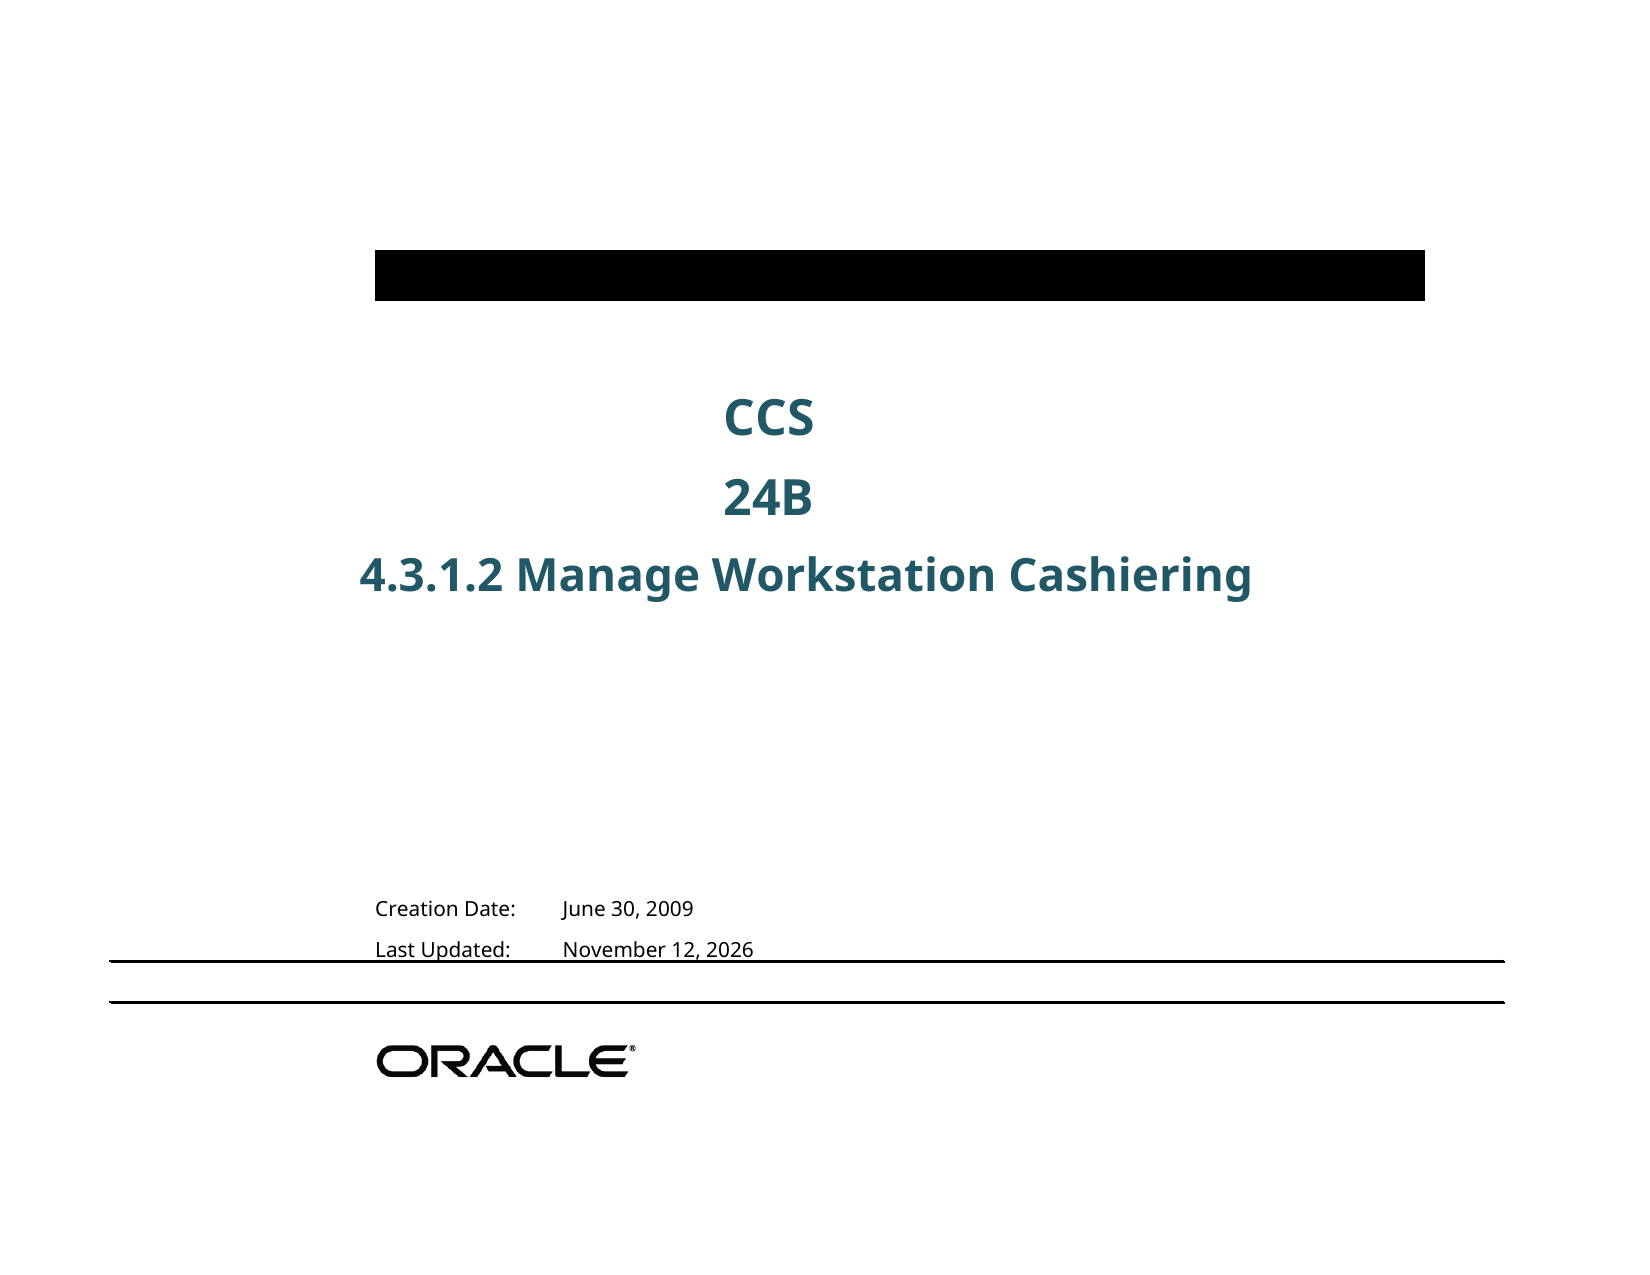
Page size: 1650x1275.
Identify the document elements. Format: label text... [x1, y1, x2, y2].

text Creation Date: June 30, 2009 [375, 894, 1500, 922]
title CCS [112, 382, 1425, 450]
text 4.3.1.2 Manage Workstation Cashiering [112, 543, 1500, 605]
title 24B [112, 462, 1425, 530]
picture [369, 1039, 640, 1083]
text Last Updated: January 21, 2025 [375, 935, 1500, 960]
